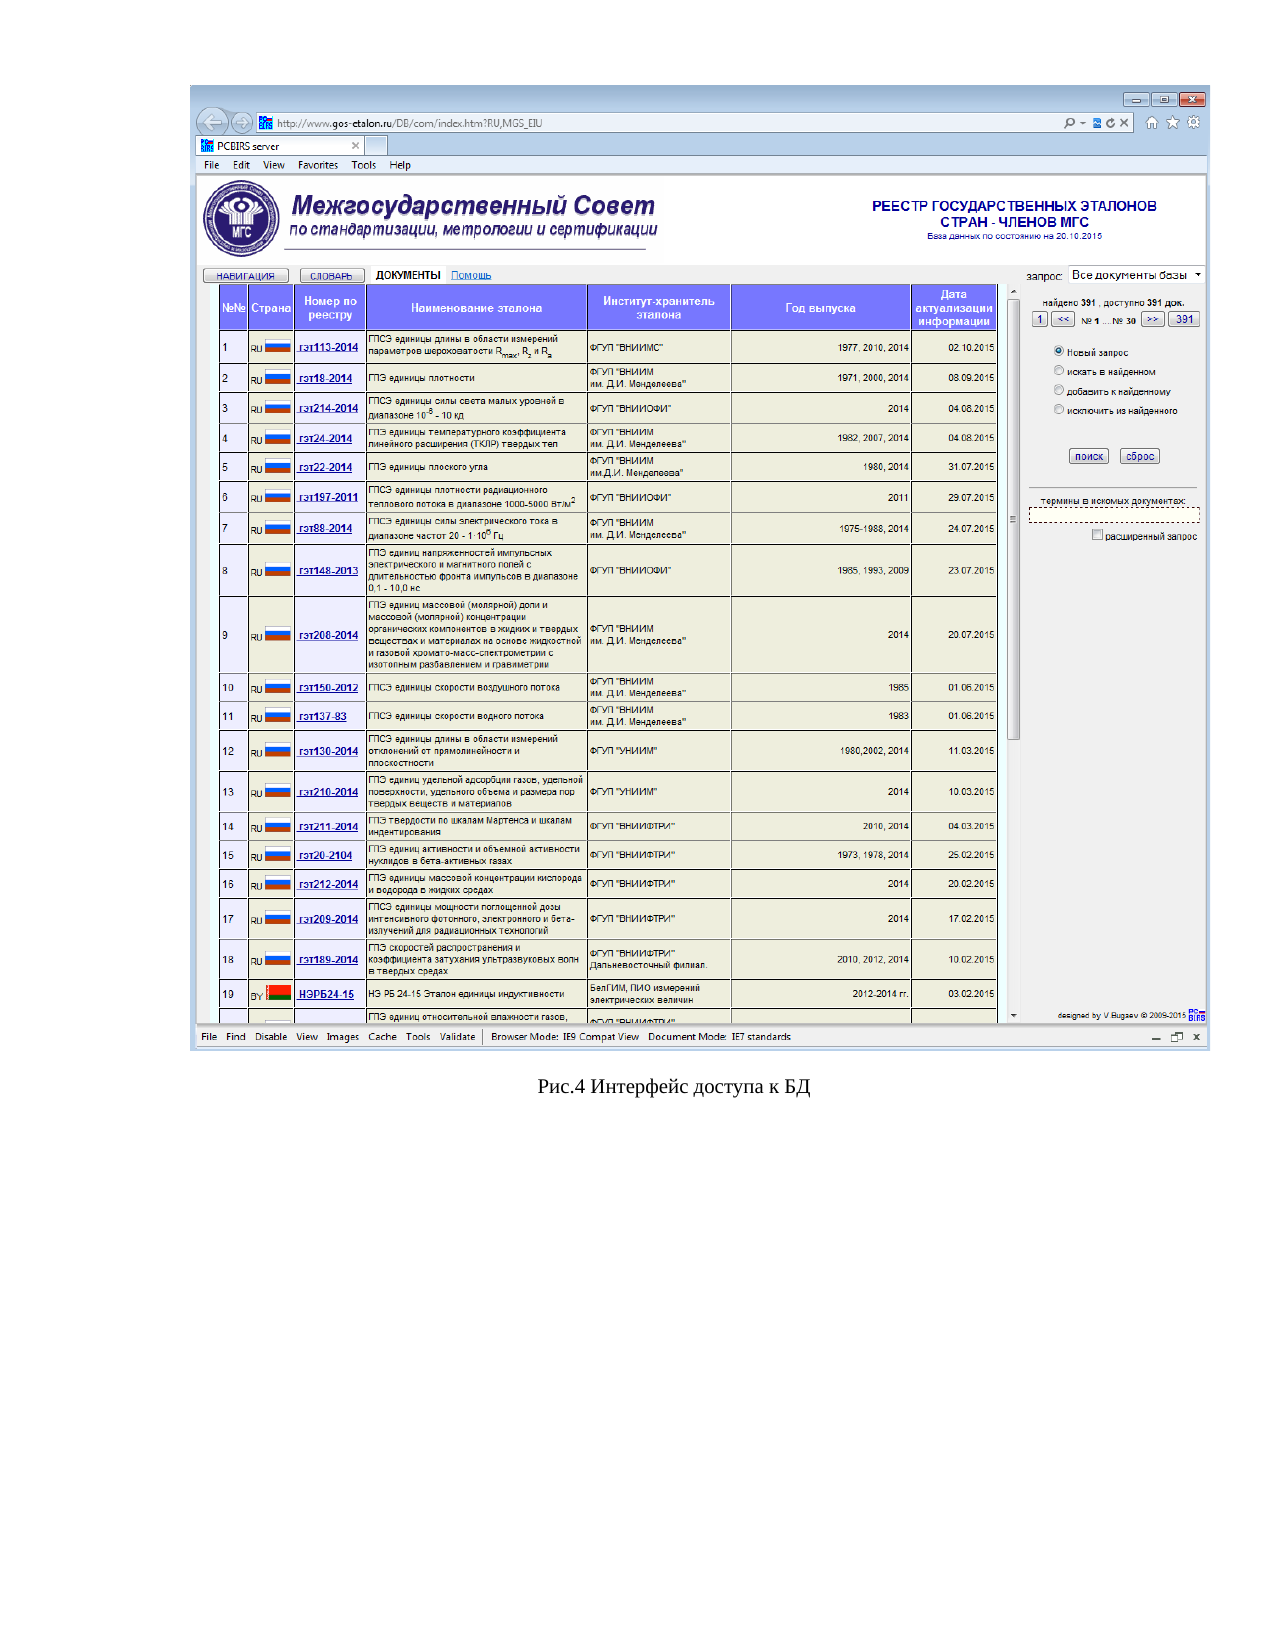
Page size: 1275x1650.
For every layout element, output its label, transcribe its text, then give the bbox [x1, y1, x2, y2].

picture [190, 85, 1211, 1051]
text Рис.4 Интерфейс доступа к БД [137, 1074, 1158, 1098]
